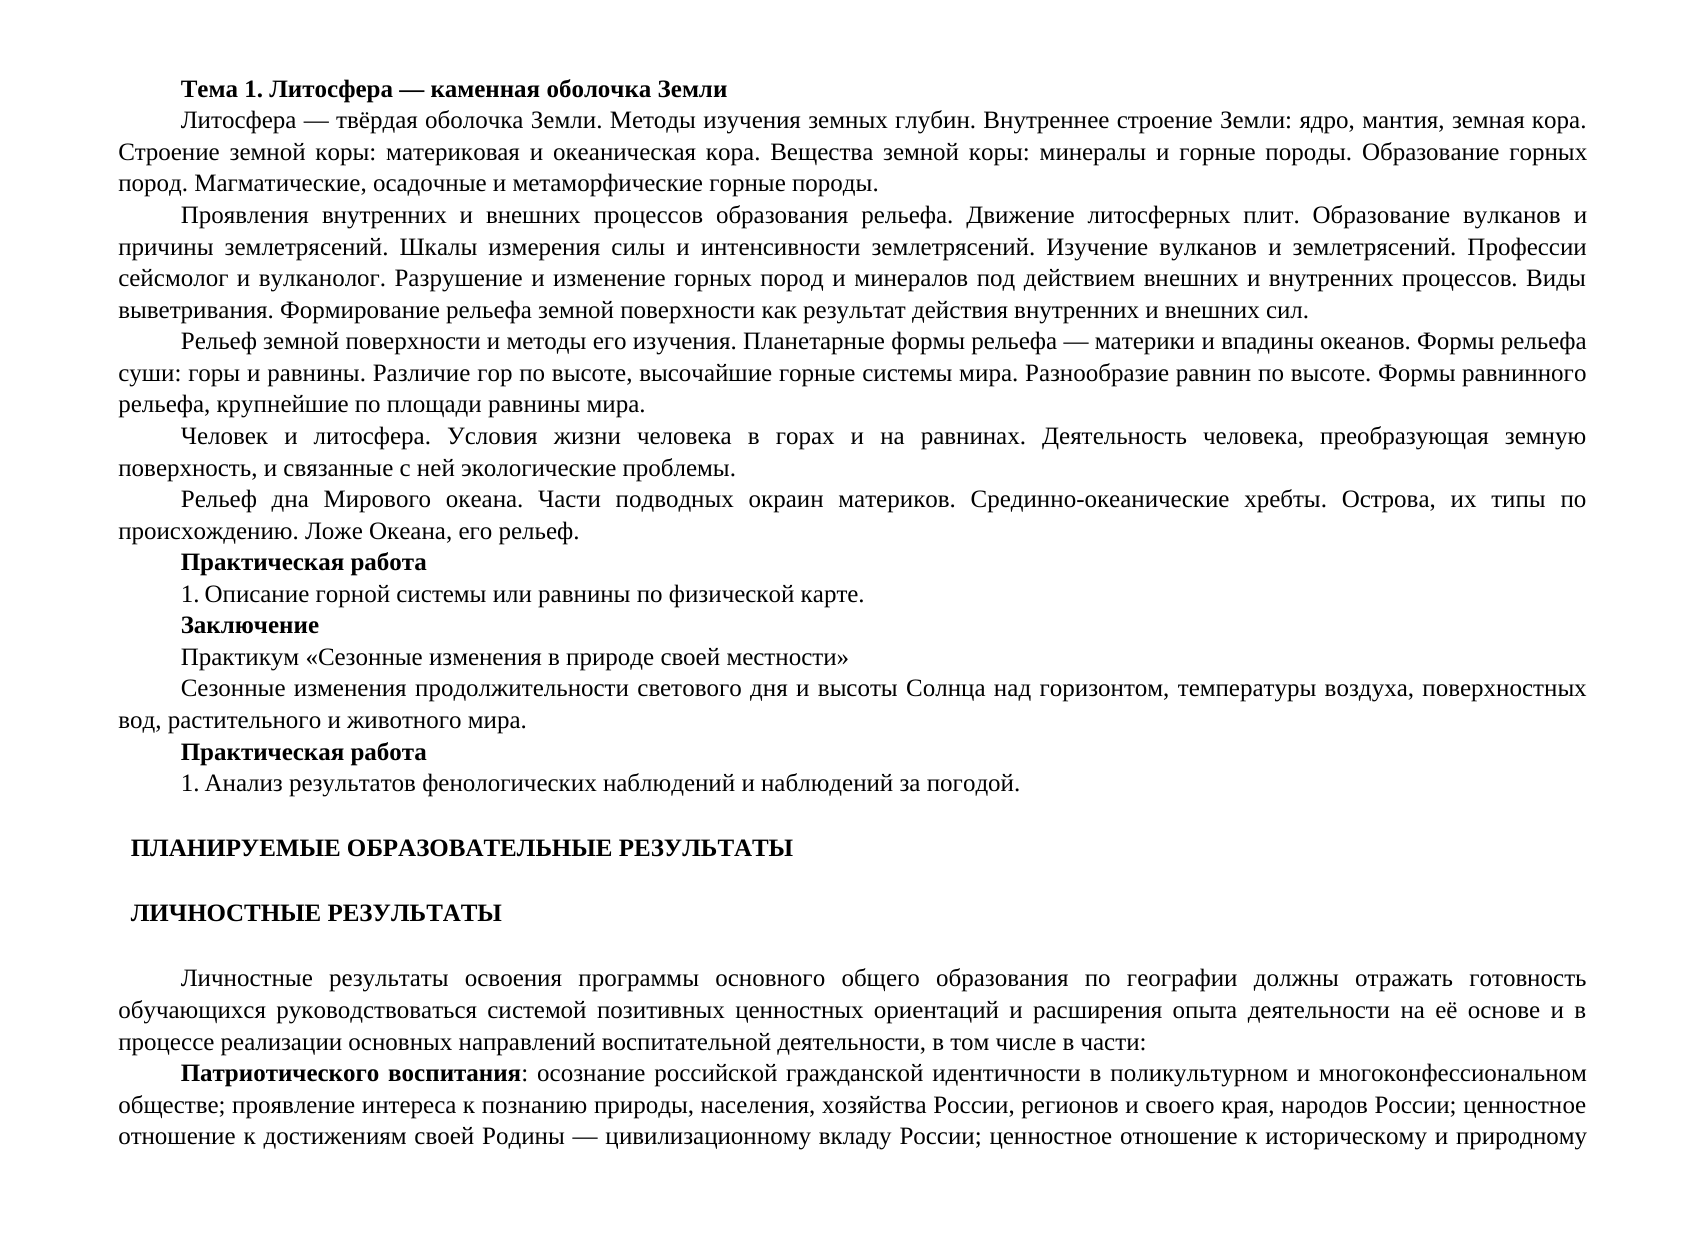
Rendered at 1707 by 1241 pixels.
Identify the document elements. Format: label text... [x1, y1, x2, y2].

text Личностные результаты освоения программы основного общего образования по географии должны отражать готовность обучающихся руководствоваться системой позитивных ценностных ориентаций и расширения опыта деятельности на её основе и в процессе реализации основных направлений воспитательной деятельности, в том числе в части: [118, 963, 1588, 1055]
text Тема 1. Литосфера — каменная оболочка Земли [118, 74, 1588, 103]
text Практикум «Сезонные изменения в природе своей местности» [118, 642, 1588, 671]
text Рельеф дна Мирового океана. Части подводных окраин материков. Срединно-океанические хребты. Острова, их типы по происхождению. Ложе Океана, его рельеф. [118, 484, 1588, 544]
text ЛИЧНОСТНЫЕ РЕЗУЛЬТАТЫ [131, 898, 1588, 927]
text Практическая работа [118, 547, 1588, 576]
text Литосфера — твёрдая оболочка Земли. Методы изучения земных глубин. Внутреннее строение Земли: ядро, мантия, земная кора. Строение земной коры: материковая и океаническая кора. Вещества земной коры: минералы и горные породы. Образование горных пород. Магматические, осадочные и метаморфические горные породы. [118, 105, 1588, 197]
text Проявления внутренних и внешних процессов образования рельефа. Движение литосферных плит. Образование вулканов и причины землетрясений. Шкалы измерения силы и интенсивности землетрясений. Изучение вулканов и землетрясений. Профессии сейсмолог и вулканолог. Разрушение и изменение горных пород и минералов под действием внешних и внутренних процессов. Виды выветривания. Формирование рельефа земной поверхности как результат действия внутренних и внешних сил. [118, 200, 1588, 323]
text Заключение [118, 610, 1588, 639]
text Человек и литосфера. Условия жизни человека в горах и на равнинах. Деятельность человека, преобразующая земную поверхность, и связанные с ней экологические проблемы. [118, 421, 1588, 481]
text Практическая работа [118, 737, 1588, 765]
text ПЛАНИРУЕМЫЕ ОБРАЗОВАТЕЛЬНЫЕ РЕЗУЛЬТАТЫ [131, 833, 1588, 862]
text Сезонные изменения продолжительности светового дня и высоты Солнца над горизонтом, температуры воздуха, поверхностных вод, растительного и животного мира. [118, 673, 1588, 734]
text 1. Описание горной системы или равнины по физической карте. [118, 579, 1588, 608]
text Рельеф земной поверхности и методы его изучения. Планетарные формы рельефа — материки и впадины океанов. Формы рельефа суши: горы и равнины. Различие гор по высоте, высочайшие горные системы мира. Разнообразие равнин по высоте. Формы равнинного рельефа, крупнейшие по площади равнины мира. [118, 326, 1588, 418]
text 1. Анализ результатов фенологических наблюдений и наблюдений за погодой. [118, 768, 1588, 797]
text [118, 1058, 1588, 1150]
